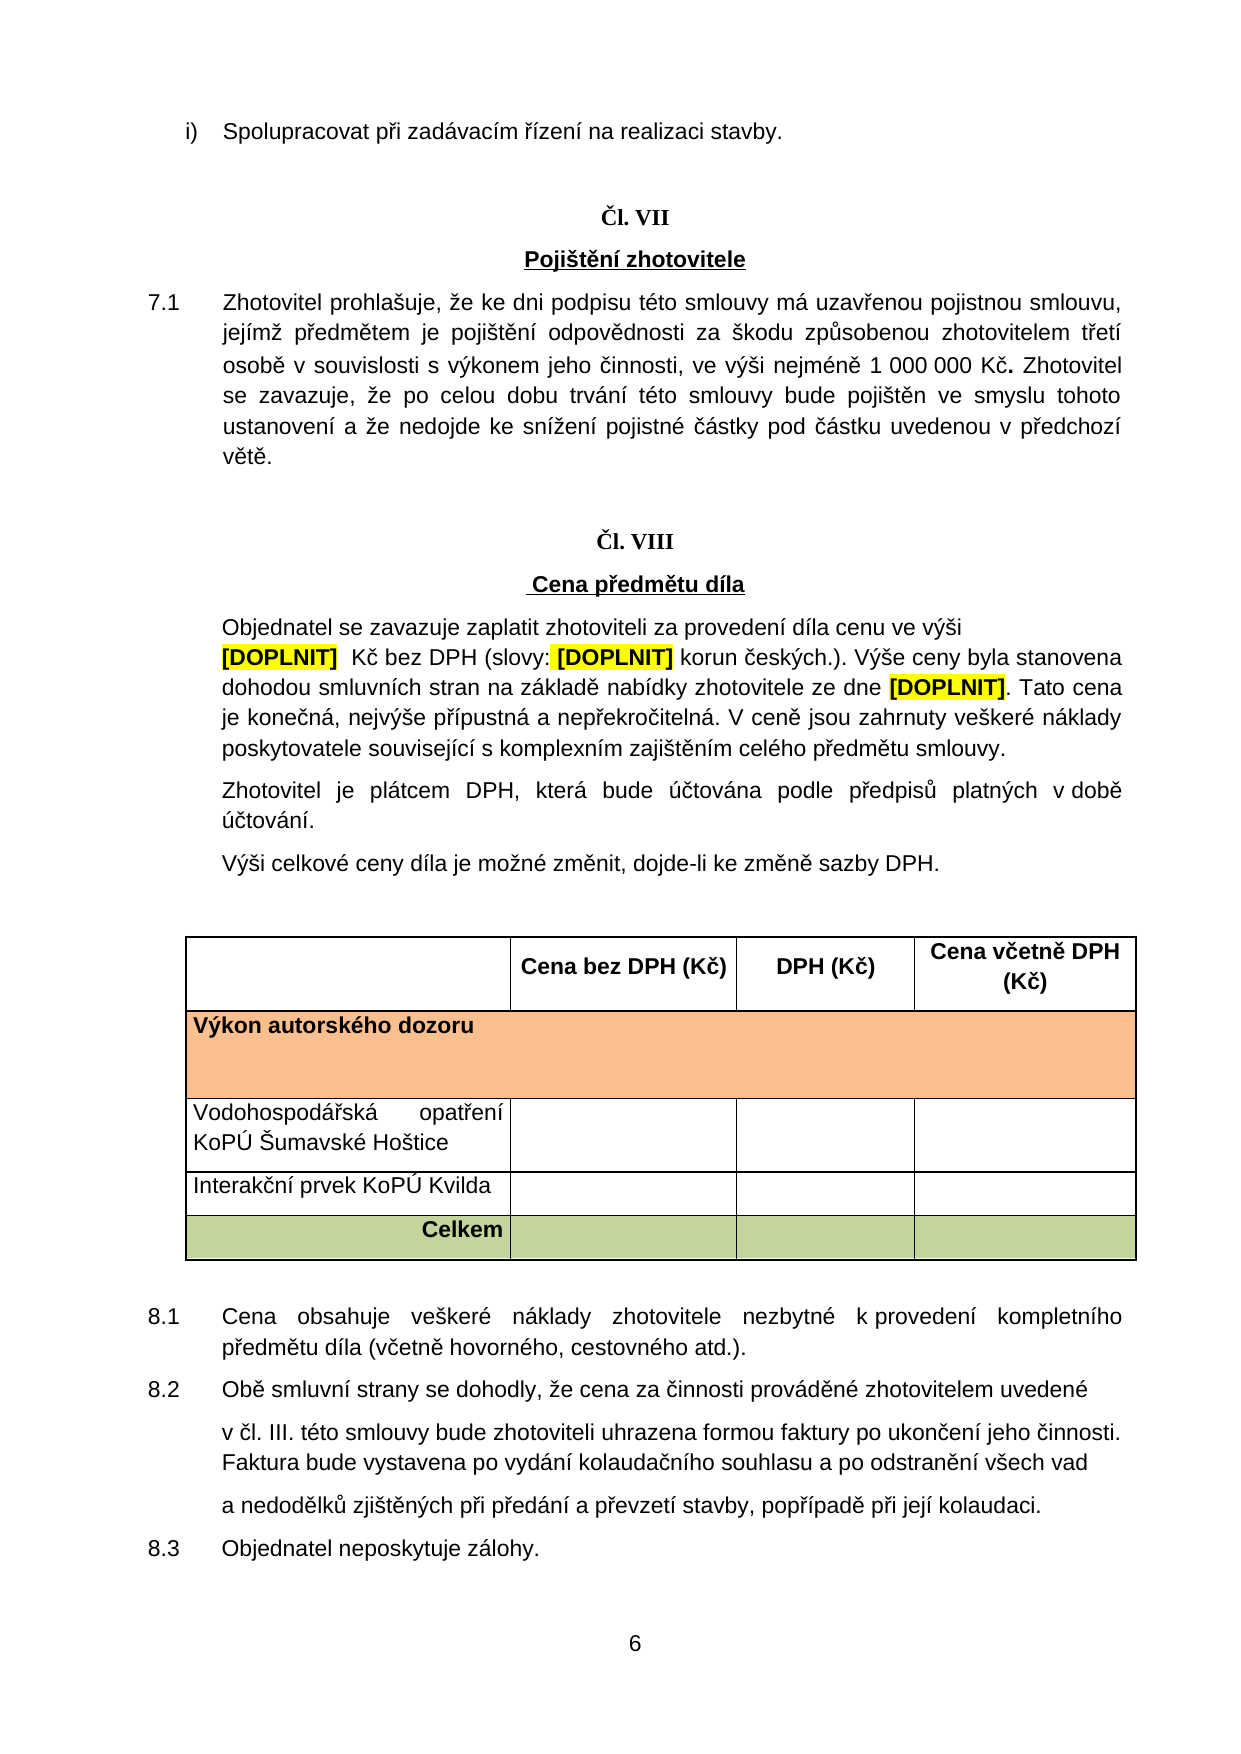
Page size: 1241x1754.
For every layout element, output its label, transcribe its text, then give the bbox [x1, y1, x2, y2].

table_cell [511, 1216, 736, 1258]
text Čl. VII [148, 203, 1122, 230]
table_cell [915, 1099, 1135, 1171]
list Objednatel se zavazuje zaplatit zhotoviteli za provedení díla cenu ve výši [222, 614, 1122, 640]
table_cell Interakční prvek KoPÚ Kvilda [187, 1173, 510, 1215]
table_header Cena bez DPH (Kč) [511, 938, 736, 1010]
table_header DPH (Kč) [737, 938, 914, 1010]
table_cell Celkem [187, 1216, 510, 1258]
table_cell [915, 1173, 1135, 1215]
text Pojištění zhotovitele [148, 246, 1122, 273]
list [DOPLNIT] Kč bez DPH (slovy: [DOPLNIT] korun českých.). Výše ceny byla stanovena dohodou smluvních stran na základě nabídky zhotovitele ze dne [DOPLNIT]. Tato cena je konečná, nejvýše přípustná a nepřekročitelná. V ceně jsou zahrnuty veškeré náklady poskytovatele související s komplexním zajištěním celého předmětu smlouvy. [222, 644, 1122, 761]
subtitle Cena předmětu díla [148, 571, 1122, 597]
table_header Cena včetně DPH (Kč) [915, 938, 1135, 1010]
table_cell [511, 1173, 736, 1215]
subtitle Čl. VIII [148, 528, 1122, 554]
text a nedodělků zjištěných při předání a převzetí stavby, popřípadě při její kolaudaci. [221, 1492, 1122, 1518]
text v čl. III. této smlouvy bude zhotoviteli uhrazena formou faktury po ukončení jeho činnosti. Faktura bude vystavena po vydání kolaudačního souhlasu a po odstranění všech vad [222, 1419, 1122, 1476]
table_cell Vodohospodářská opatření KoPÚ Šumavské Hoštice [187, 1099, 510, 1171]
table_cell [737, 1099, 914, 1171]
list Cena obsahuje veškeré náklady zhotovitele nezbytné k provedení kompletního předmětu díla (včetně hovorného, cestovného atd.). [148, 1303, 1122, 1360]
list Obě smluvní strany se dohodly, že cena za činnosti prováděné zhotovitelem uvedené [148, 1376, 1122, 1403]
text Výši celkové ceny díla je možné změnit, dojde-li ke změně sazby DPH. [222, 850, 1122, 876]
table_cell [915, 1216, 1135, 1258]
text Zhotovitel je plátcem DPH, která bude účtována podle předpisů platných v době účtování. [222, 777, 1122, 834]
table_header [187, 938, 510, 1010]
table_cell [511, 1099, 736, 1171]
list Spolupracovat při zadávacím řízení na realizaci stavby. [185, 118, 1122, 144]
table_cell Výkon autorského dozoru [187, 1012, 1135, 1098]
table_cell [737, 1216, 914, 1258]
list Zhotovitel prohlašuje, že ke dni podpisu této smlouvy má uzavřenou pojistnou smlouvu, jejímž předmětem je pojištění odpovědnosti za škodu způsobenou zhotovitelem třetí osobě v souvislosti s výkonem jeho činnosti, ve výši nejméně 1 000 000 Kč. Zhotovitel se zavazuje, že po celou dobu trvání této smlouvy bude pojištěn ve smyslu tohoto ustanovení a že nedojde ke snížení pojistné částky pod částku uvedenou v předchozí větě. [148, 289, 1122, 469]
list Objednatel neposkytuje zálohy. [148, 1534, 1122, 1561]
table_cell [737, 1173, 914, 1215]
